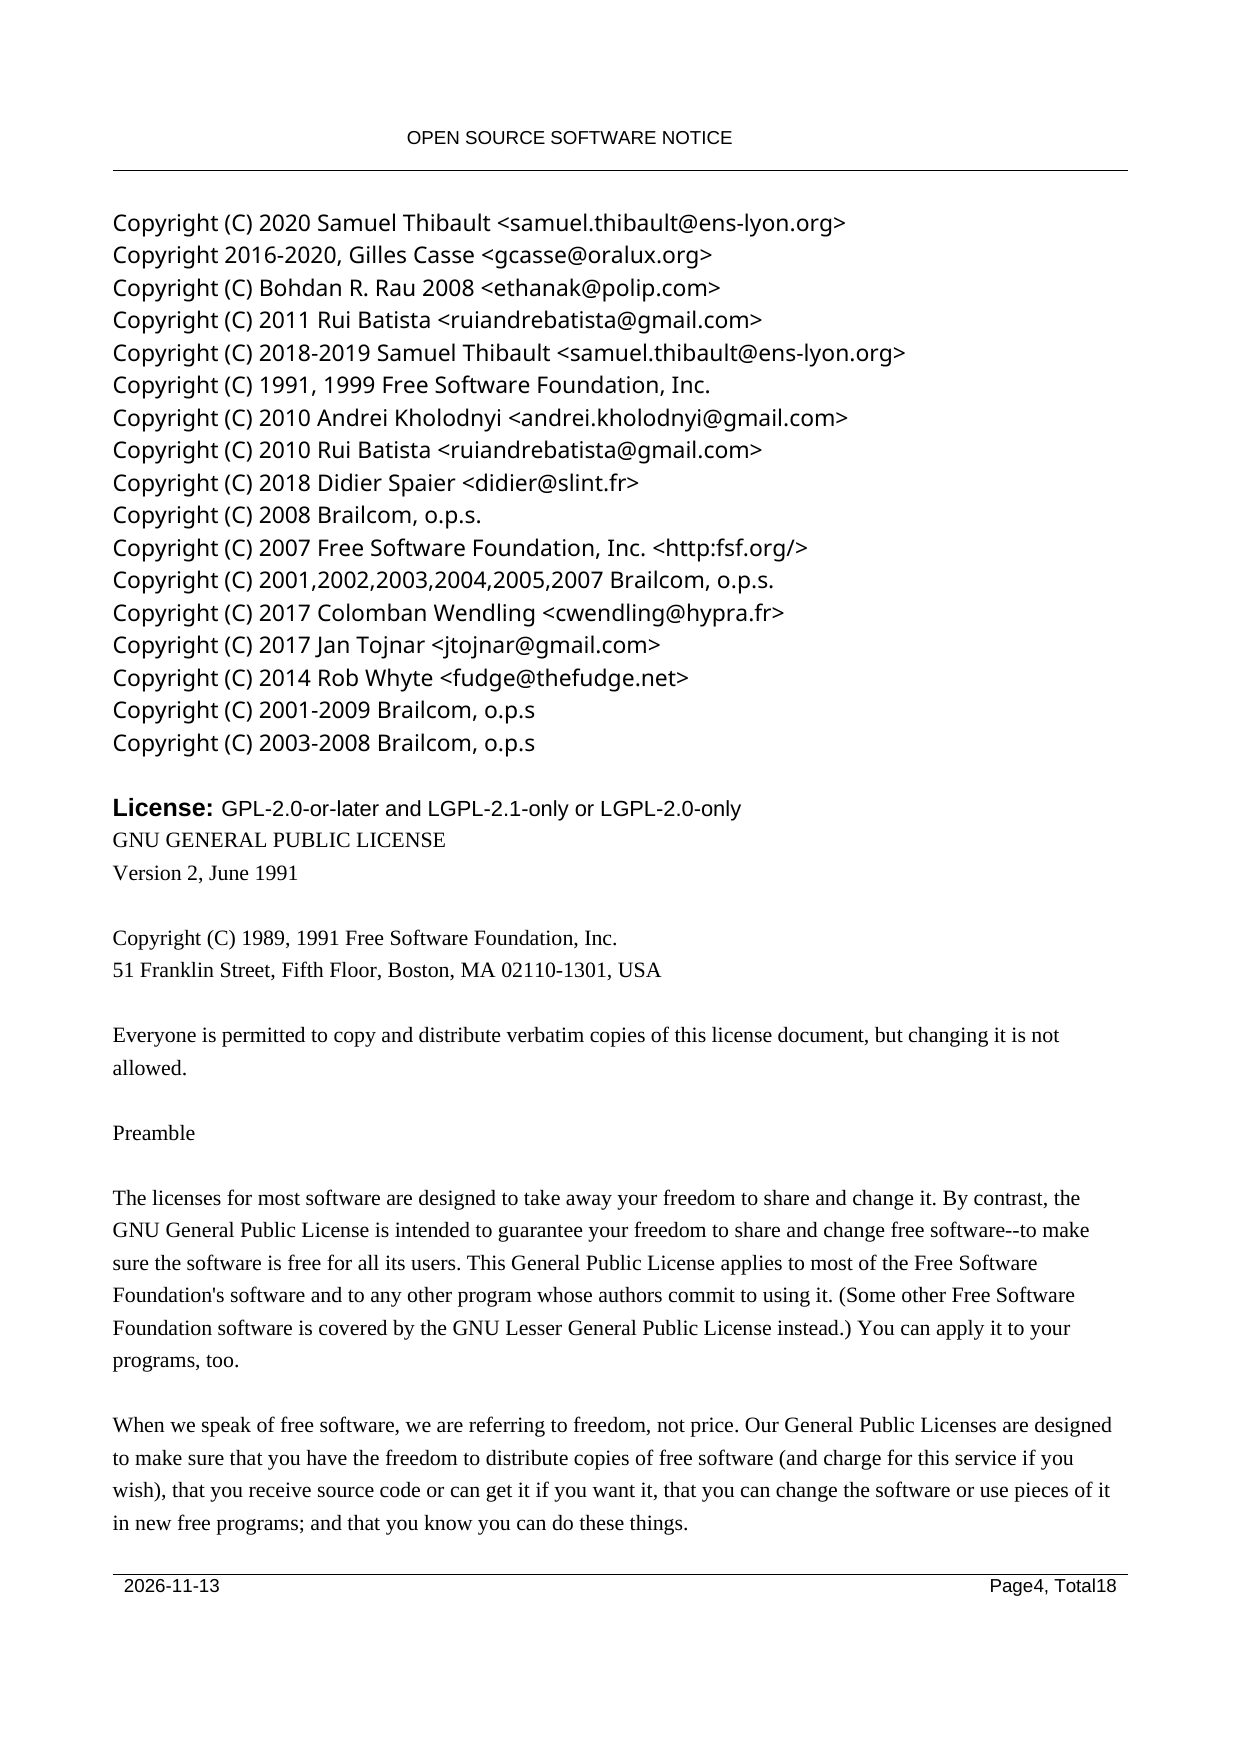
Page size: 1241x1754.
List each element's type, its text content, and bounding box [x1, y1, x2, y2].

text License: GPL-2.0-or-later and LGPL-2.1-only or LGPL-2.0-only [112, 791, 1128, 824]
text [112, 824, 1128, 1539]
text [112, 206, 1128, 791]
